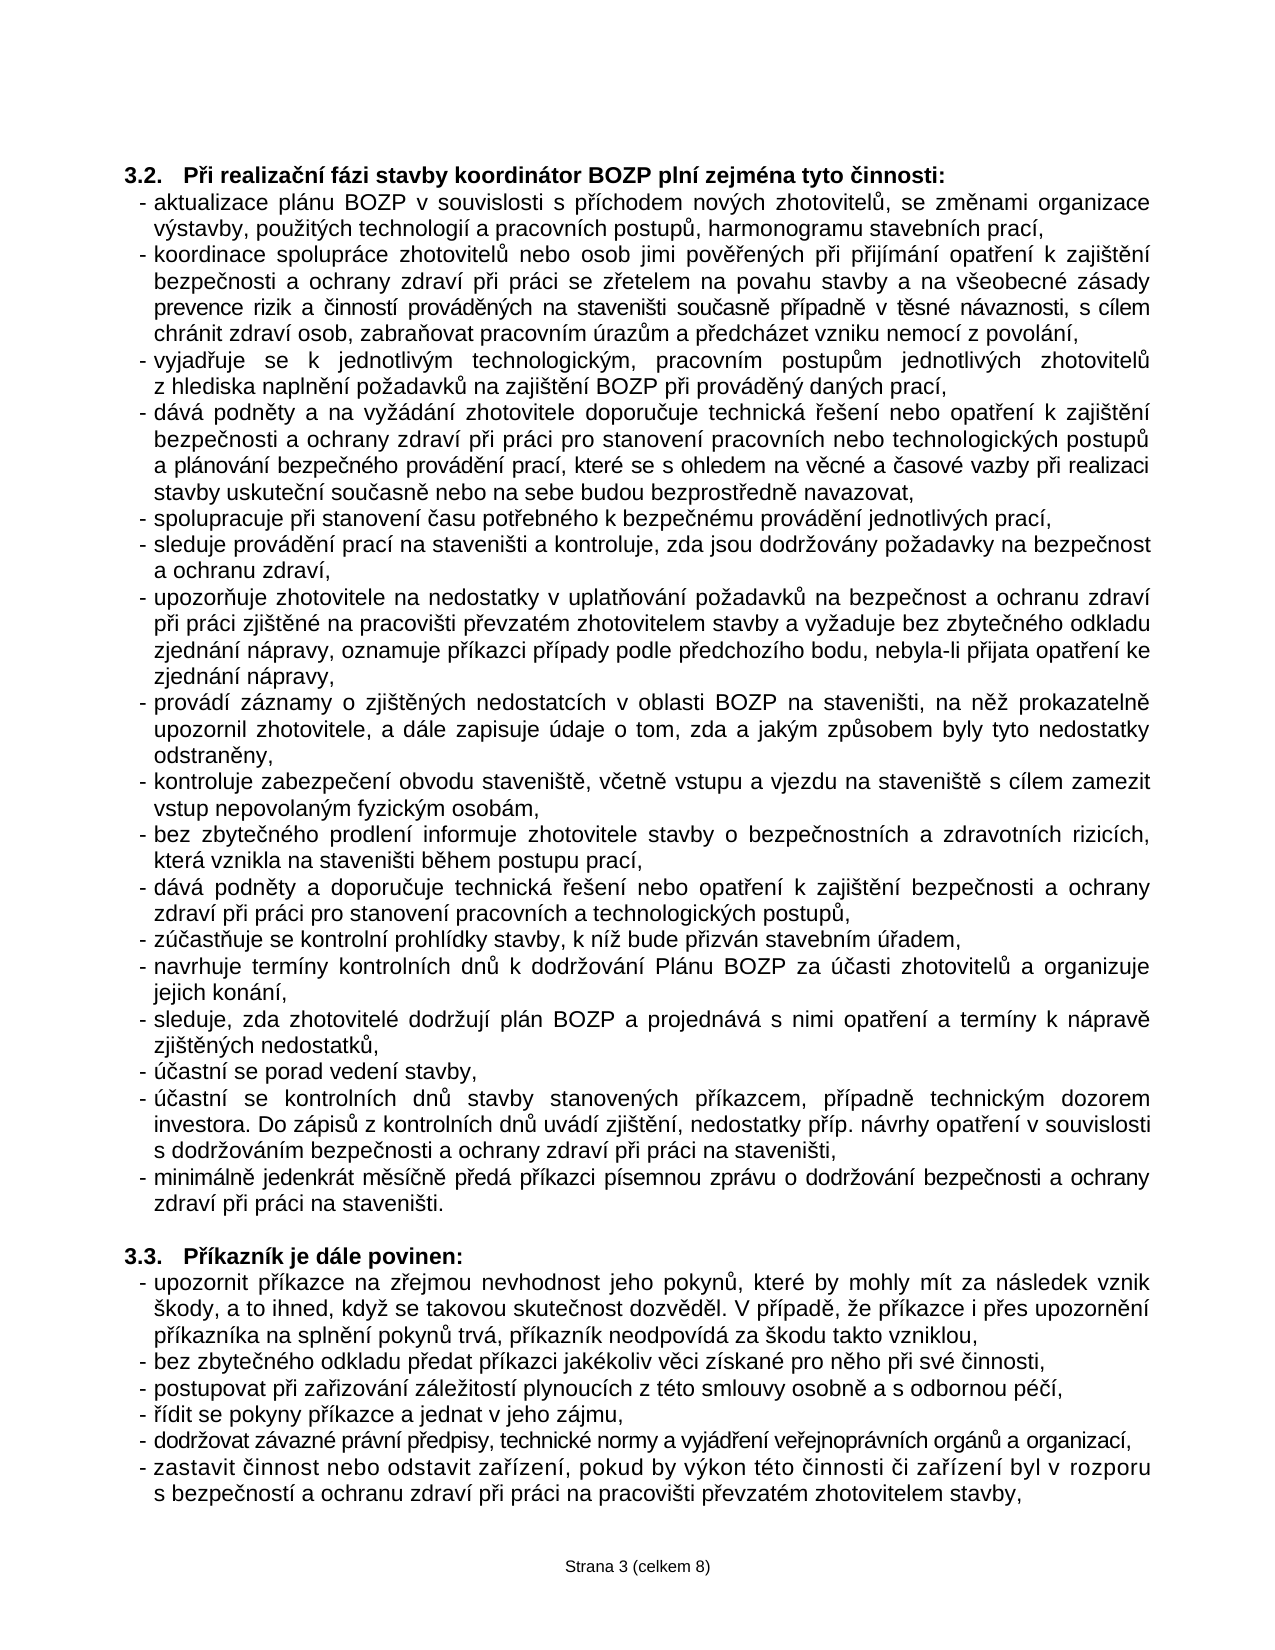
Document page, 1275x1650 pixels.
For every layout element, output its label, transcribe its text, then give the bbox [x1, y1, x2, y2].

text - dává podněty a na vyžádání zhotovitele doporučuje technická řešení nebo opatření k zajištění bezpečnosti a ochrany zdraví při práci pro stanovení pracovních nebo technologických postupů a plánování bezpečného provádění prací, které se s ohledem na věcné a časové vazby při realizaci stavby uskuteční současně nebo na sebe budou bezprostředně navazovat, [139, 399, 1151, 505]
text - provádí záznamy o zjištěných nedostatcích v oblasti BOZP na staveništi, na něž prokazatelně upozornil zhotovitele, a dále zapisuje údaje o tom, zda a jakým způsobem byly tyto nedostatky odstraněny, [139, 689, 1151, 768]
text - bez zbytečného odkladu předat příkazci jakékoliv věci získané pro něho při své činnosti, [139, 1348, 1151, 1374]
text - řídit se pokyny příkazce a jednat v jeho zájmu, [139, 1401, 1151, 1427]
text - spolupracuje při stanovení času potřebného k bezpečnému provádění jednotlivých prací, [139, 505, 1151, 531]
text - dodržovat závazné právní předpisy, technické normy a vyjádření veřejnoprávních orgánů a organizací, [139, 1427, 1151, 1453]
text - aktualizace plánu BOZP v souvislosti s příchodem nových zhotovitelů, se změnami organizace výstavby, použitých technologií a pracovních postupů, harmonogramu stavebních prací, [139, 188, 1151, 241]
text - minimálně jedenkrát měsíčně předá příkazci písemnou zprávu o dodržování bezpečnosti a ochrany zdraví při práci na staveništi. [139, 1164, 1151, 1216]
text 3.2. Při realizační fázi stavby koordinátor BOZP plní zejména tyto činnosti: [124, 162, 1151, 188]
text 3.3. Příkazník je dále povinen: [124, 1243, 1151, 1269]
text - kontroluje zabezpečení obvodu staveniště, včetně vstupu a vjezdu na staveniště s cílem zamezit vstup nepovolaným fyzickým osobám, [139, 768, 1151, 821]
text - zúčastňuje se kontrolní prohlídky stavby, k níž bude přizván stavebním úřadem, [139, 926, 1151, 953]
text - postupovat při zařizování záležitostí plynoucích z této smlouvy osobně a s odbornou péčí, [139, 1374, 1151, 1401]
text - účastní se porad vedení stavby, [139, 1058, 1151, 1084]
text - sleduje provádění prací na staveništi a kontroluje, zda jsou dodržovány požadavky na bezpečnost a ochranu zdraví, [139, 531, 1151, 584]
text - upozorňuje zhotovitele na nedostatky v uplatňování požadavků na bezpečnost a ochranu zdraví při práci zjištěné na pracovišti převzatém zhotovitelem stavby a vyžaduje bez zbytečného odkladu zjednání nápravy, oznamuje příkazci případy podle předchozího bodu, nebyla-li přijata opatření ke zjednání nápravy, [139, 584, 1151, 689]
text - dává podněty a doporučuje technická řešení nebo opatření k zajištění bezpečnosti a ochrany zdraví při práci pro stanovení pracovních a technologických postupů, [139, 874, 1151, 926]
text - vyjadřuje se k jednotlivým technologickým, pracovním postupům jednotlivých zhotovitelů z hlediska naplnění požadavků na zajištění BOZP při prováděný daných prací, [139, 347, 1151, 399]
text - zastavit činnost nebo odstavit zařízení, pokud by výkon této činnosti či zařízení byl v rozporu s bezpečností a ochranu zdraví při práci na pracovišti převzatém zhotovitelem stavby, [139, 1453, 1151, 1506]
text - účastní se kontrolních dnů stavby stanovených příkazcem, případně technickým dozorem investora. Do zápisů z kontrolních dnů uvádí zjištění, nedostatky příp. návrhy opatření v souvislosti s dodržováním bezpečnosti a ochrany zdraví při práci na staveništi, [139, 1084, 1151, 1164]
text - bez zbytečného prodlení informuje zhotovitele stavby o bezpečnostních a zdravotních rizicích, která vznikla na staveništi během postupu prací, [139, 821, 1151, 874]
text - upozornit příkazce na zřejmou nevhodnost jeho pokynů, které by mohly mít za následek vznik škody, a to ihned, když se takovou skutečnost dozvěděl. V případě, že příkazce i přes upozornění příkazníka na splnění pokynů trvá, příkazník neodpovídá za škodu takto vzniklou, [139, 1269, 1151, 1348]
text - sleduje, zda zhotovitelé dodržují plán BOZP a projednává s nimi opatření a termíny k nápravě zjištěných nedostatků, [139, 1006, 1151, 1058]
text - navrhuje termíny kontrolních dnů k dodržování Plánu BOZP za účasti zhotovitelů a organizuje jejich konání, [139, 953, 1151, 1006]
text - koordinace spolupráce zhotovitelů nebo osob jimi pověřených při přijímání opatření k zajištění bezpečnosti a ochrany zdraví při práci se zřetelem na povahu stavby a na všeobecné zásady prevence rizik a činností prováděných na staveništi současně případně v těsné návaznosti, s cílem chránit zdraví osob, zabraňovat pracovním úrazům a předcházet vzniku nemocí z povolání, [139, 241, 1151, 347]
